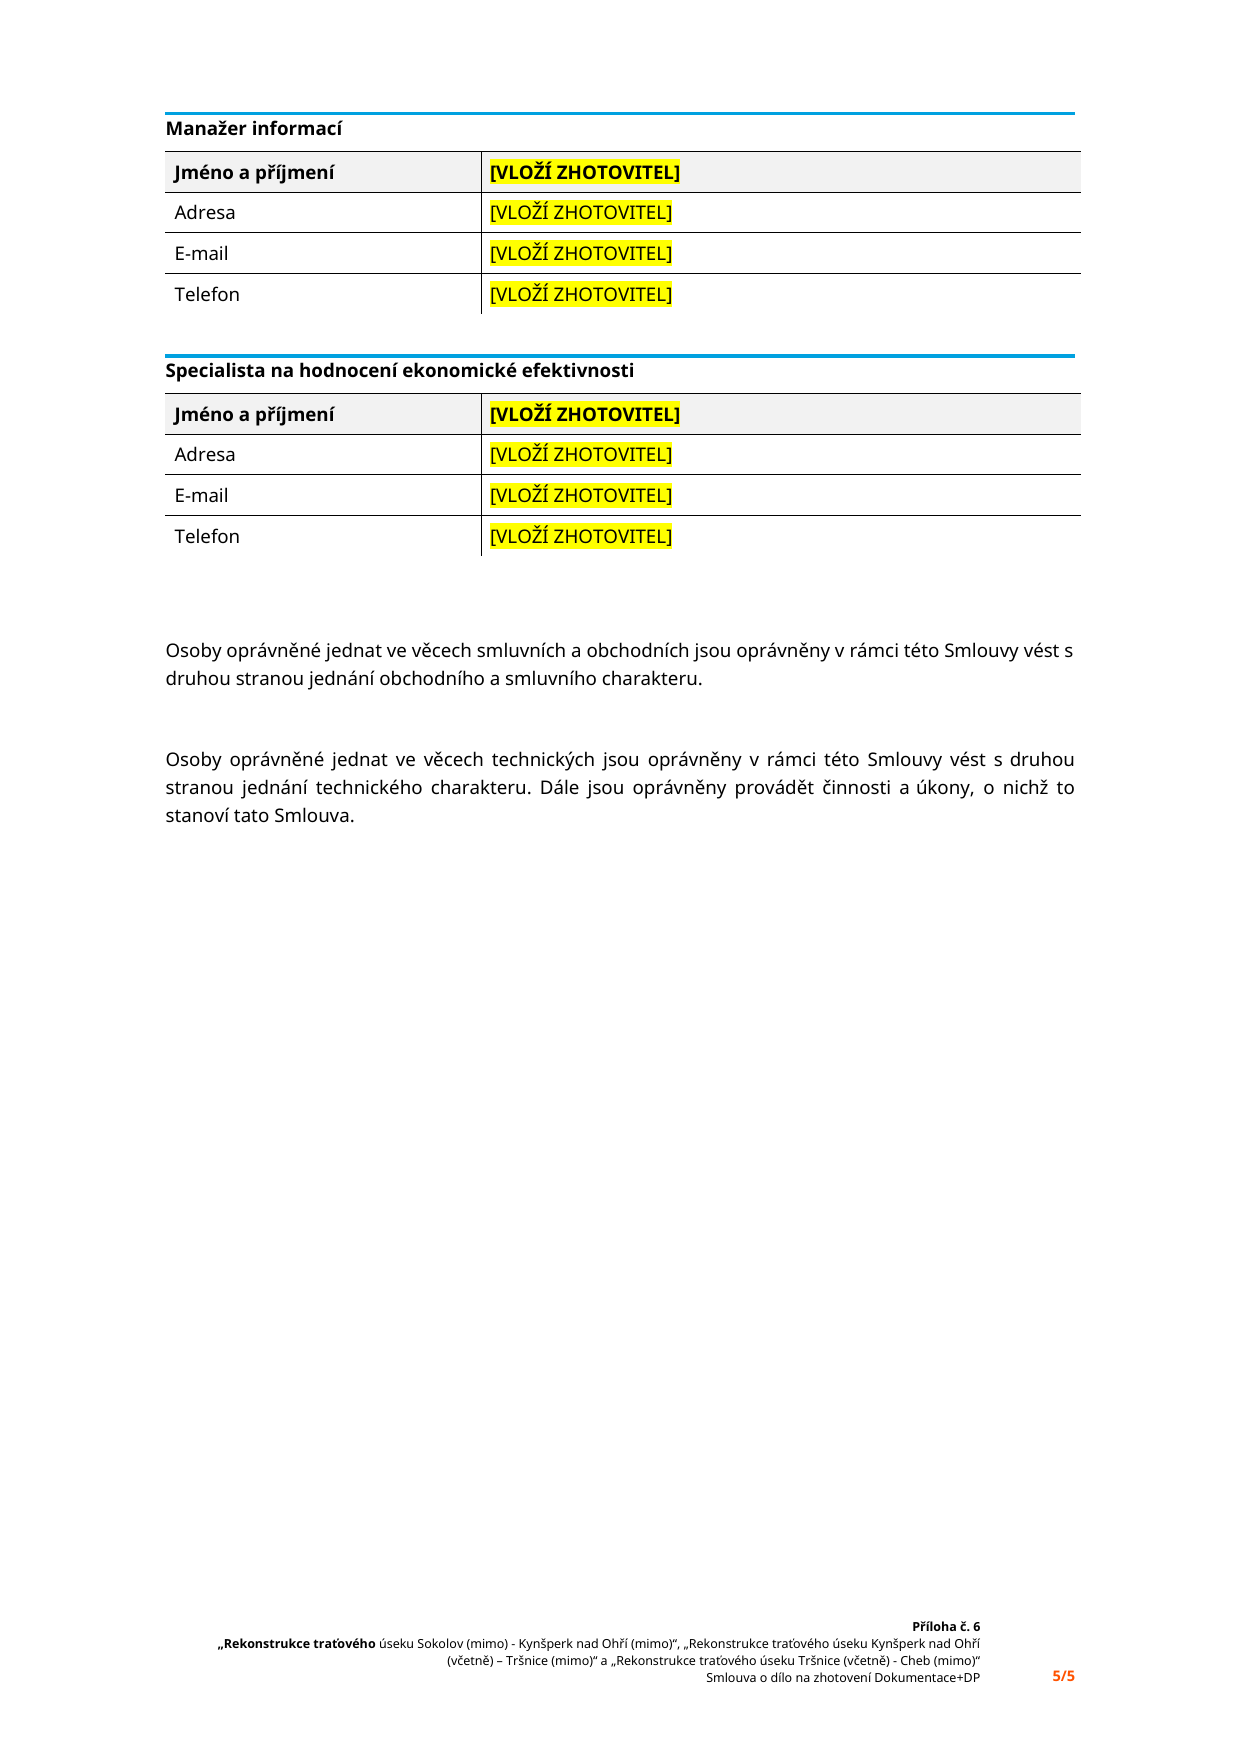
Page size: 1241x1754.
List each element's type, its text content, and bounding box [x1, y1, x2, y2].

table_cell Telefon [165, 274, 481, 314]
table_header [VLOŽÍ ZHOTOVITEL] [482, 152, 1081, 192]
text Manažer informací [165, 115, 1075, 141]
table_cell Adresa [165, 435, 481, 474]
table_header Jméno a příjmení [165, 394, 481, 434]
table_cell [VLOŽÍ ZHOTOVITEL] [482, 233, 1081, 273]
table_cell [VLOŽÍ ZHOTOVITEL] [482, 475, 1081, 515]
text Osoby oprávněné jednat ve věcech technických jsou oprávněny v rámci této Smlouvy vést s druhou stranou jednání technického charakteru. Dále jsou oprávněny provádět činnosti a úkony, o nichž to stanoví tato Smlouva. [165, 746, 1075, 827]
table_cell [VLOŽÍ ZHOTOVITEL] [482, 516, 1081, 556]
table_header [VLOŽÍ ZHOTOVITEL] [482, 394, 1081, 434]
table_cell Adresa [165, 193, 481, 232]
text Osoby oprávněné jednat ve věcech smluvních a obchodních jsou oprávněny v rámci této Smlouvy vést s druhou stranou jednání obchodního a smluvního charakteru. [165, 637, 1075, 690]
table_cell [VLOŽÍ ZHOTOVITEL] [482, 193, 1081, 232]
table_cell Telefon [165, 516, 481, 556]
table_cell [VLOŽÍ ZHOTOVITEL] [482, 435, 1081, 474]
table_cell E-mail [165, 233, 481, 273]
text Specialista na hodnocení ekonomické efektivnosti [165, 358, 1075, 383]
table_cell E-mail [165, 475, 481, 515]
table_header Jméno a příjmení [165, 152, 481, 192]
table_cell [VLOŽÍ ZHOTOVITEL] [482, 274, 1081, 314]
